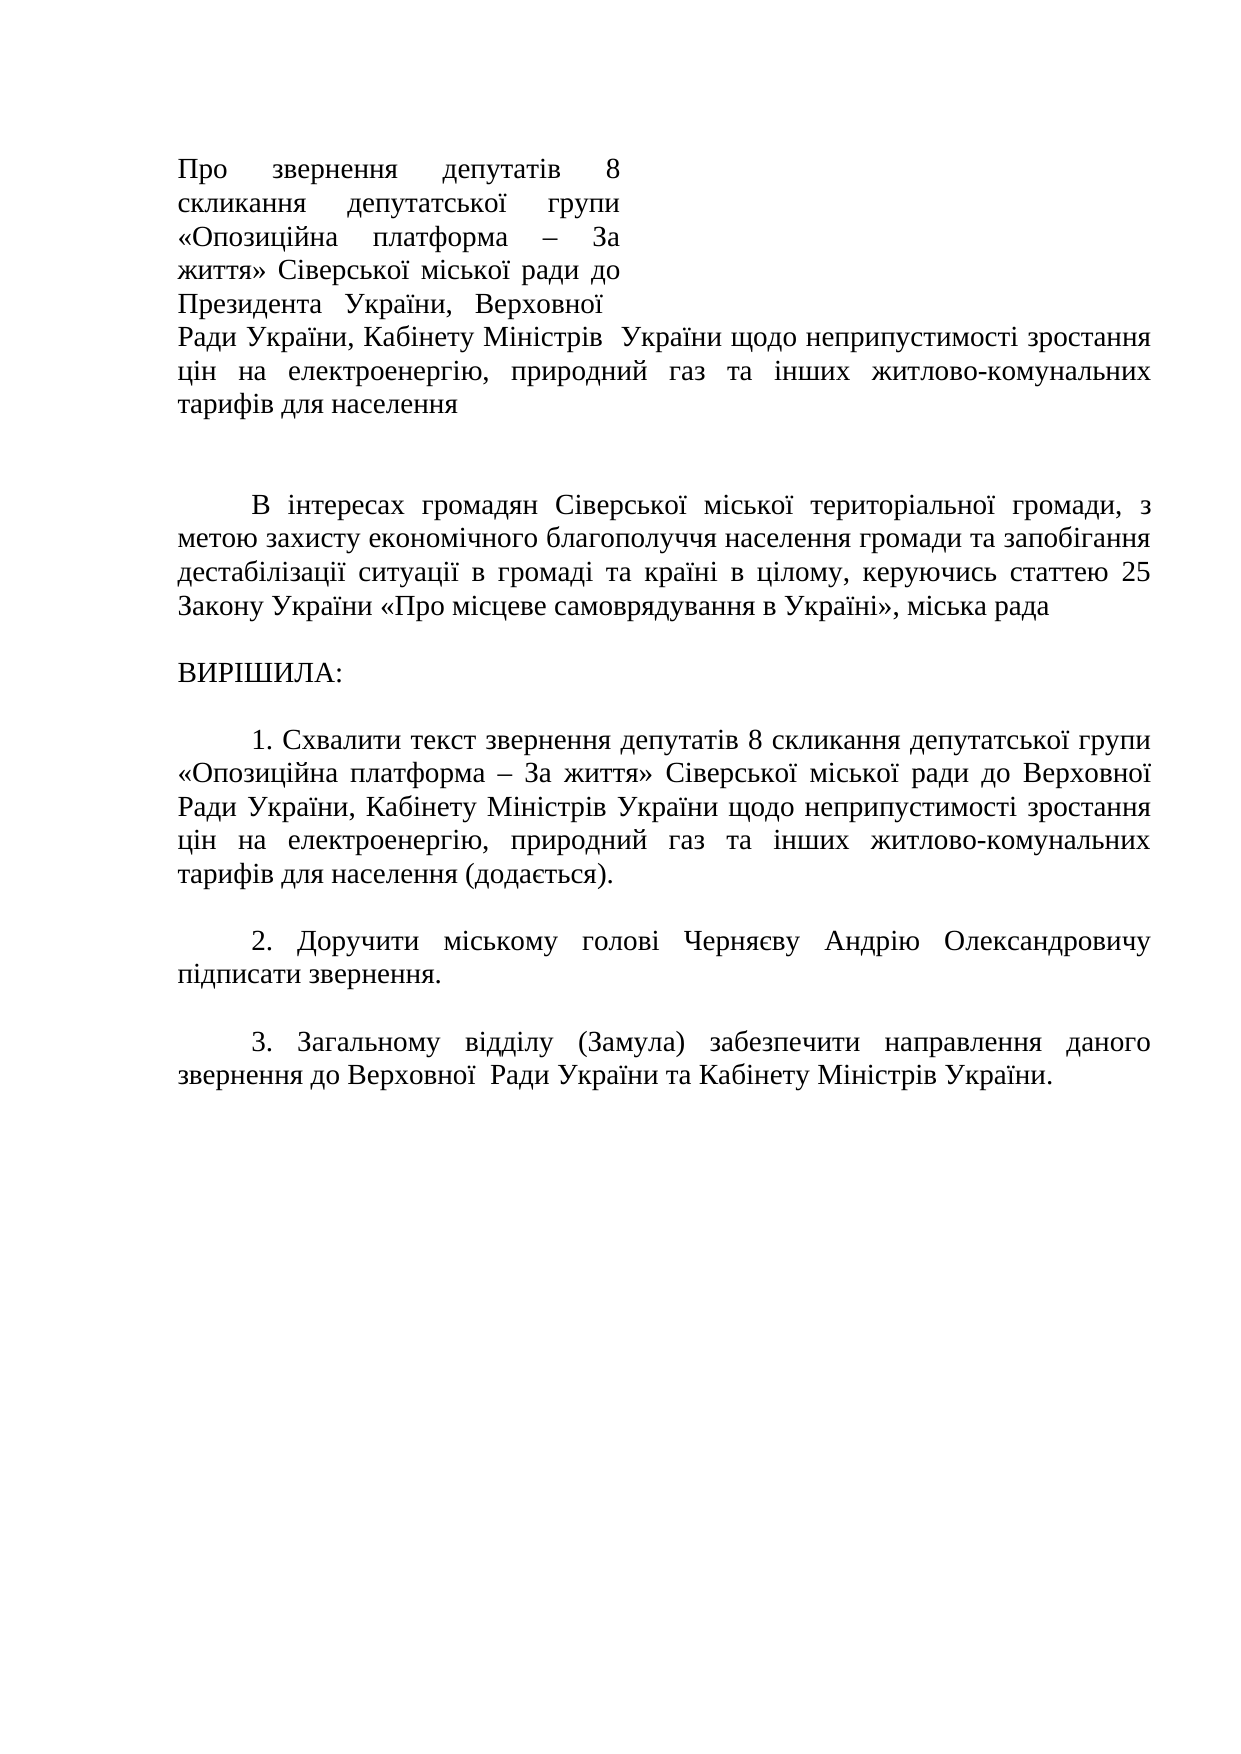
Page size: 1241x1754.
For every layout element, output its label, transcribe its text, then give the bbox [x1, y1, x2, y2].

text 3. Загальному відділу (Замула) забезпечити направлення даного звернення до Верховної Ради України та Кабінету Міністрів України. [177, 1024, 1152, 1091]
text Про звернення депутатів 8 скликання депутатської групи «Опозиційна платформа – За життя» Сіверської міської ради до Президента України, Верховної [177, 152, 620, 319]
text В інтересах громадян Сіверської міської територіальної громади, з метою захисту економічного благополуччя населення громади та запобігання дестабілізації ситуації в громаді та країні в цілому, керуючись статтею 25 Закону України «Про місцеве самоврядування в Україні», міська рада [177, 487, 1152, 621]
text 1. Схвалити текст звернення депутатів 8 скликання депутатської групи «Опозиційна платформа – За життя» Сіверської міської ради до Верховної Ради України, Кабінету Міністрів України щодо неприпустимості зростання цін на електроенергію, природний газ та інших житлово-комунальних тарифів для населення (додається). [177, 722, 1152, 889]
text 2. Доручити міському голові Черняєву Андрію Олександровичу підписати звернення. [177, 923, 1152, 990]
text Ради України, Кабінету Міністрів України щодо неприпустимості зростання цін на електроенергію, природний газ та інших житлово-комунальних тарифів для населення [177, 319, 1152, 420]
text ВИРІШИЛА: [177, 655, 1152, 688]
